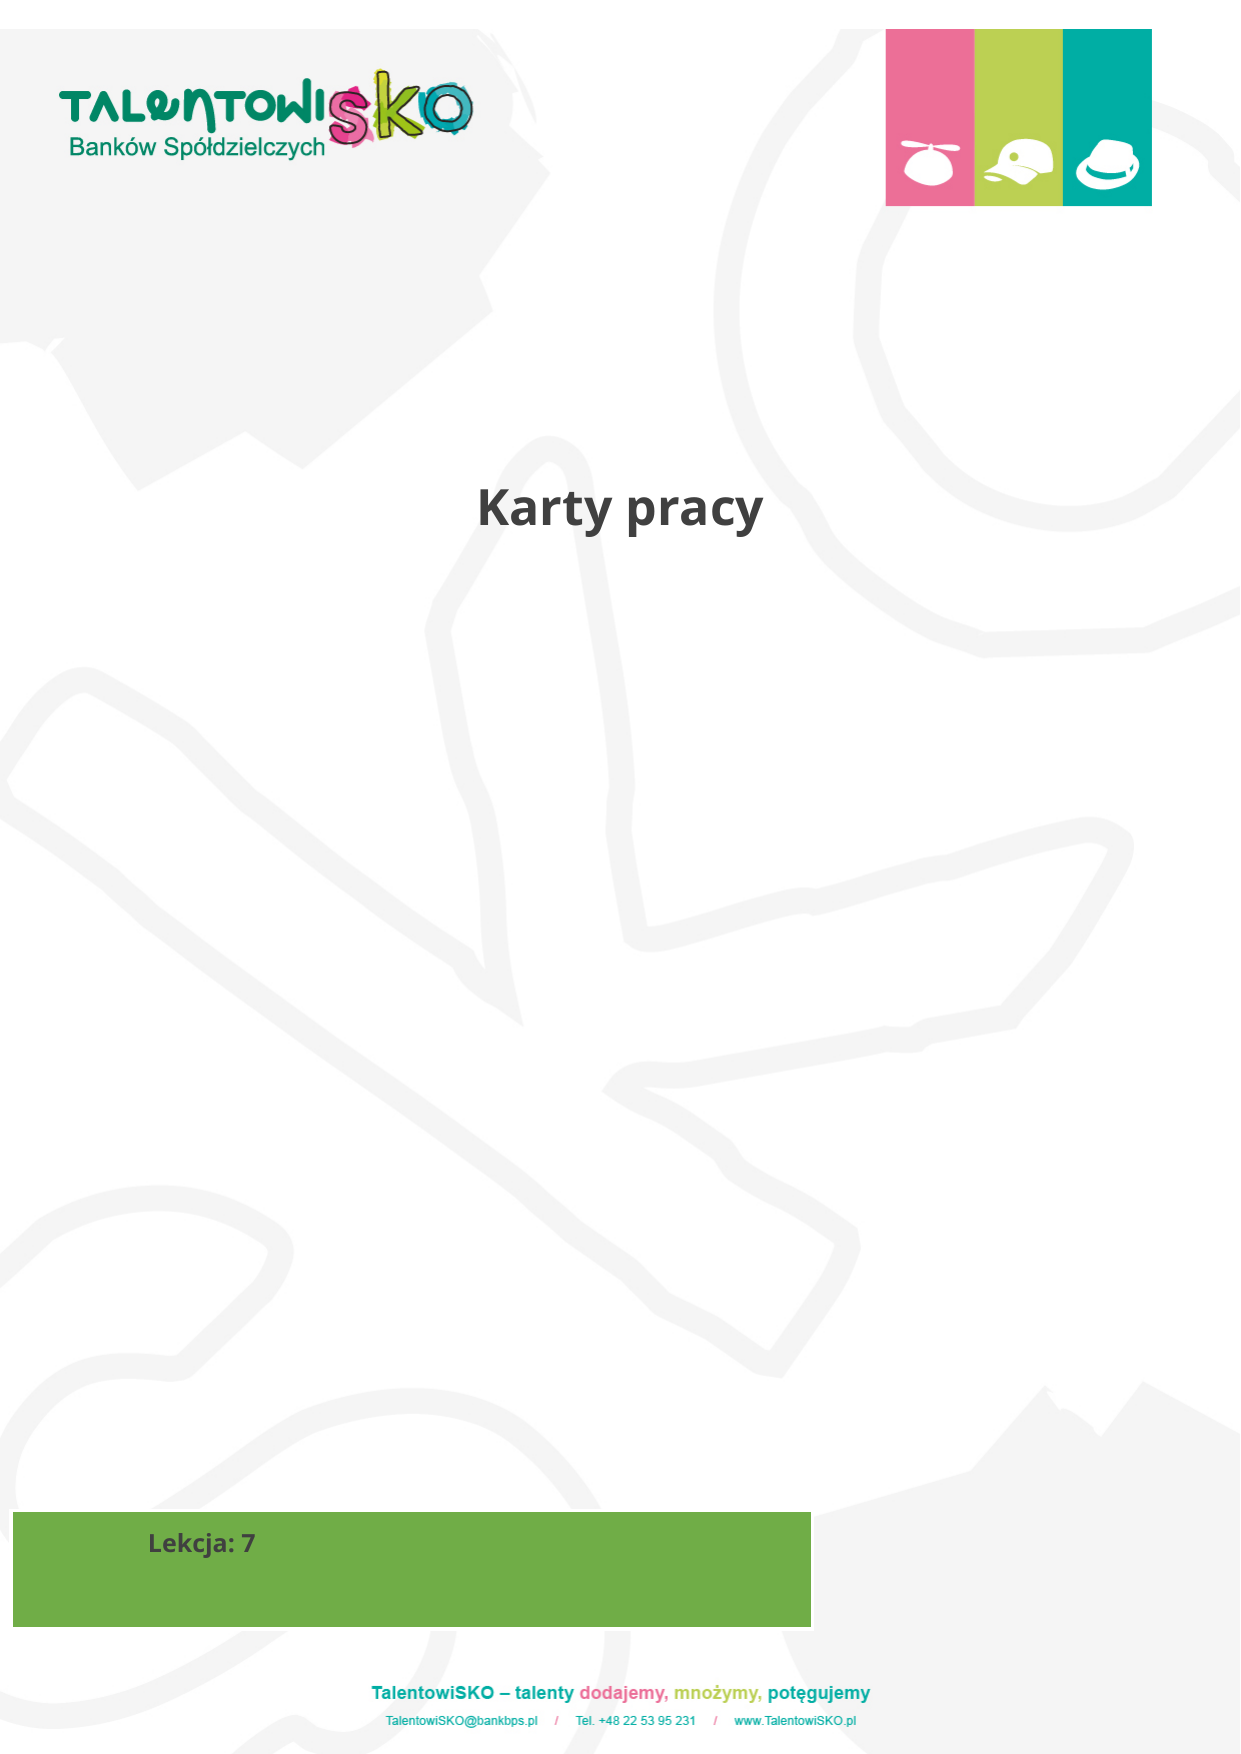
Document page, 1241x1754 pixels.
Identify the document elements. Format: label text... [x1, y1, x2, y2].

picture [0, 29, 1241, 1754]
text Lekcja: 7 [148, 1525, 1092, 1559]
text Karty pracy [148, 472, 1092, 540]
